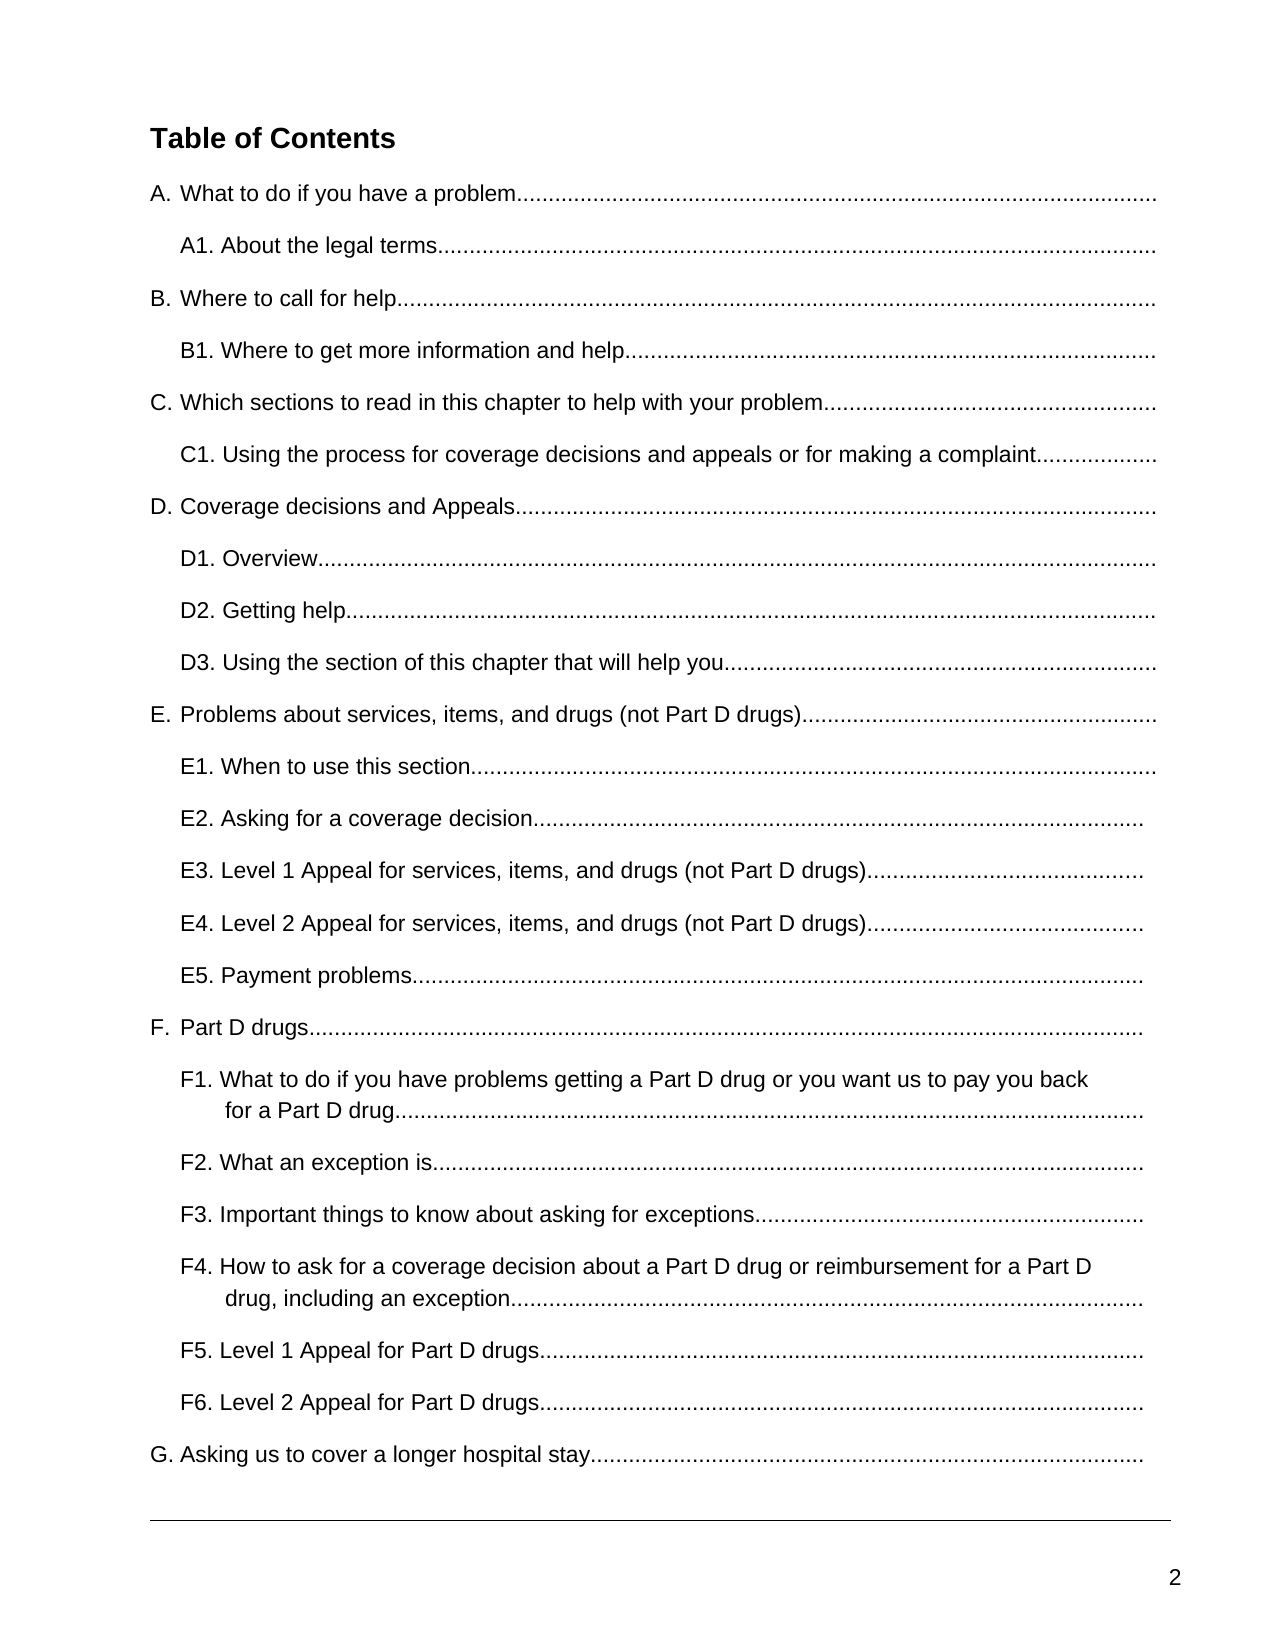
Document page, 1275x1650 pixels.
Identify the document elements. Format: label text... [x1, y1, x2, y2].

text E2. Asking for a coverage decision 10 [180, 802, 1096, 833]
text E4. Level 2 Appeal for services, items, and drugs (not Part D drugs) 16 [180, 906, 1096, 937]
text Table of Contents [150, 118, 1171, 156]
text C1. Using the process for coverage decisions and appeals or for making a complaint 6 [180, 437, 1096, 468]
text E. Problems about services, items, and drugs (not Part D drugs) 9 [150, 698, 1096, 729]
text F6. Level 2 Appeal for Part D drugs 31 [180, 1385, 1096, 1416]
text C. Which sections to read in this chapter to help with your problem 6 [150, 385, 1096, 416]
text E1. When to use this section 9 [180, 750, 1096, 781]
text E5. Payment problems 20 [180, 958, 1096, 989]
text D2. Getting help 7 [180, 593, 1096, 625]
text D3. Using the section of this chapter that will help you 8 [180, 646, 1096, 677]
text B. Where to call for help 4 [150, 281, 1096, 312]
text D1. Overview 6 [180, 541, 1096, 573]
text A1. About the legal terms 4 [180, 229, 1096, 260]
text F5. Level 1 Appeal for Part D drugs 29 [180, 1333, 1096, 1364]
text E3. Level 1 Appeal for services, items, and drugs (not Part D drugs) 12 [180, 854, 1096, 885]
text F2. What an exception is 23 [180, 1146, 1096, 1177]
text G. Asking us to cover a longer hospital stay 32 [150, 1437, 1096, 1468]
text A. What to do if you have a problem 4 [150, 177, 1096, 208]
text B1. Where to get more information and help 4 [180, 333, 1096, 364]
text F. Part D drugs 22 [150, 1010, 1096, 1041]
text F3. Important things to know about asking for exceptions 25 [180, 1198, 1096, 1229]
text F4. How to ask for a coverage decision about a Part D drug or reimbursement for a Part D drug, including an exception 26 [180, 1250, 1096, 1312]
text D. Coverage decisions and Appeals 6 [150, 489, 1096, 521]
text F1. What to do if you have problems getting a Part D drug or you want us to pay you back for a Part D drug 22 [180, 1062, 1096, 1125]
